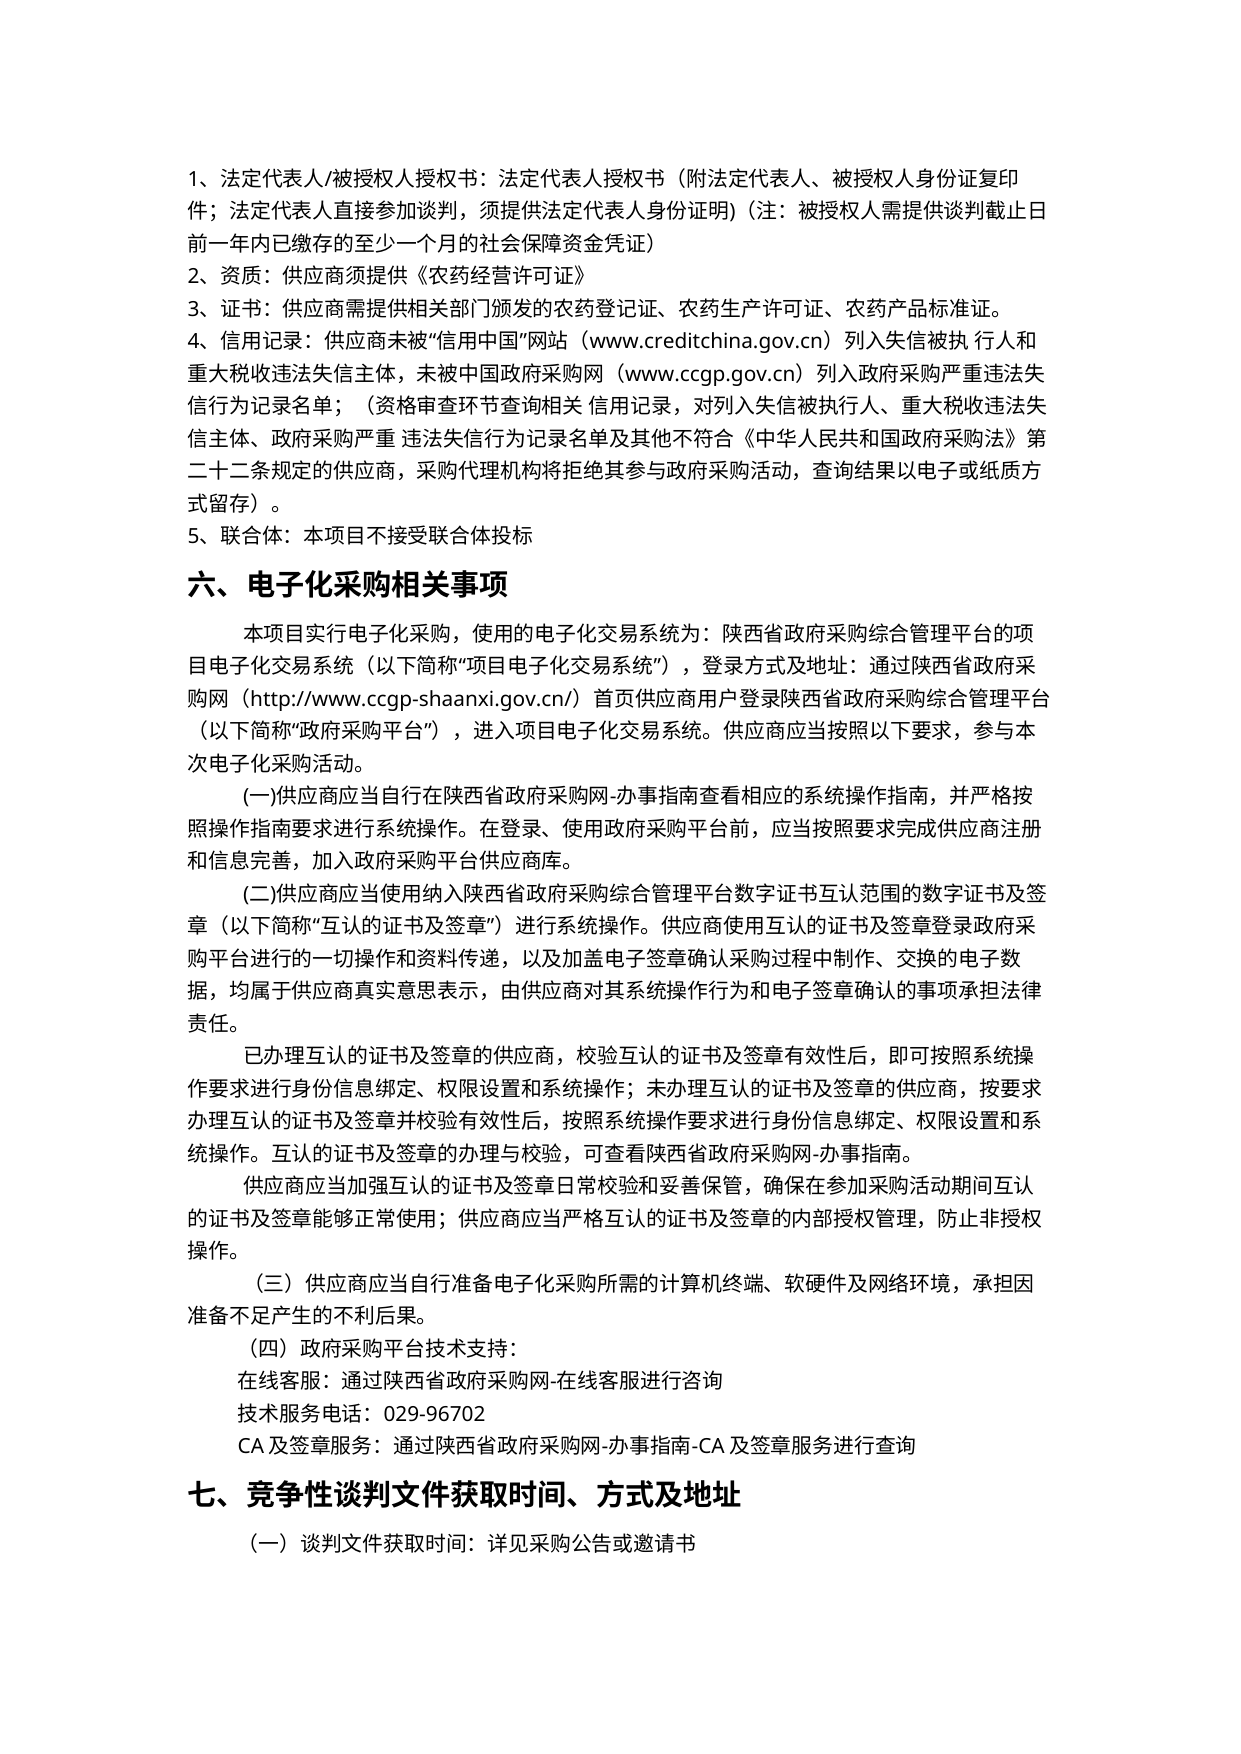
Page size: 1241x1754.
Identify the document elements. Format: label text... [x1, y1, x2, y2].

text 七、竞争性谈判文件获取时间、方式及地址 [187, 1462, 1053, 1527]
text 1、法定代表人/被授权人授权书：法定代表人授权书（附法定代表人、被授权人身份证复印件；法定代表人直接参加谈判，须提供法定代表人身份证明)（注：被授权人需提供谈判截止日前一年内已缴存的至少一个月的社会保障资金凭证） [187, 162, 1053, 259]
text （三）供应商应当自行准备电子化采购所需的计算机终端、软硬件及网络环境，承担因准备不足产生的不利后果。 [187, 1267, 1053, 1332]
text （一）谈判文件获取时间：详见采购公告或邀请书 [187, 1527, 1053, 1559]
text 六、电子化采购相关事项 [187, 552, 1053, 617]
text 供应商应当加强互认的证书及签章日常校验和妥善保管，确保在参加采购活动期间互认的证书及签章能够正常使用；供应商应当严格互认的证书及签章的内部授权管理，防止非授权操作。 [187, 1169, 1053, 1267]
text 2、资质：供应商须提供《农药经营许可证》 [187, 259, 1053, 292]
text 3、证书：供应商需提供相关部门颁发的农药登记证、农药生产许可证、农药产品标准证。 [187, 292, 1053, 324]
text (一)供应商应当自行在陕西省政府采购网-办事指南查看相应的系统操作指南，并严格按照操作指南要求进行系统操作。在登录、使用政府采购平台前，应当按照要求完成供应商注册和信息完善，加入政府采购平台供应商库。 [187, 779, 1053, 877]
text CA及签章服务：通过陕西省政府采购网-办事指南-CA及签章服务进行查询 [187, 1429, 1053, 1462]
text 已办理互认的证书及签章的供应商，校验互认的证书及签章有效性后，即可按照系统操作要求进行身份信息绑定、权限设置和系统操作；未办理互认的证书及签章的供应商，按要求办理互认的证书及签章并校验有效性后，按照系统操作要求进行身份信息绑定、权限设置和系统操作。互认的证书及签章的办理与校验，可查看陕西省政府采购网-办事指南。 [187, 1039, 1053, 1169]
text 5、联合体：本项目不接受联合体投标 [187, 519, 1053, 552]
text （四）政府采购平台技术支持： [187, 1332, 1053, 1364]
text 本项目实行电子化采购，使用的电子化交易系统为：陕西省政府采购综合管理平台的项目电子化交易系统（以下简称“项目电子化交易系统”），登录方式及地址：通过陕西省政府采购网（http://www.ccgp-shaanxi.gov.cn/）首页供应商用户登录陕西省政府采购综合管理平台（以下简称“政府采购平台”），进入项目电子化交易系统。供应商应当按照以下要求，参与本次电子化采购活动。 [187, 617, 1053, 779]
text 技术服务电话：029-96702 [187, 1397, 1053, 1429]
text 在线客服：通过陕西省政府采购网-在线客服进行咨询 [187, 1364, 1053, 1397]
text (二)供应商应当使用纳入陕西省政府采购综合管理平台数字证书互认范围的数字证书及签章（以下简称“互认的证书及签章”）进行系统操作。供应商使用互认的证书及签章登录政府采购平台进行的一切操作和资料传递，以及加盖电子签章确认采购过程中制作、交换的电子数据，均属于供应商真实意思表示，由供应商对其系统操作行为和电子签章确认的事项承担法律责任。 [187, 877, 1053, 1039]
